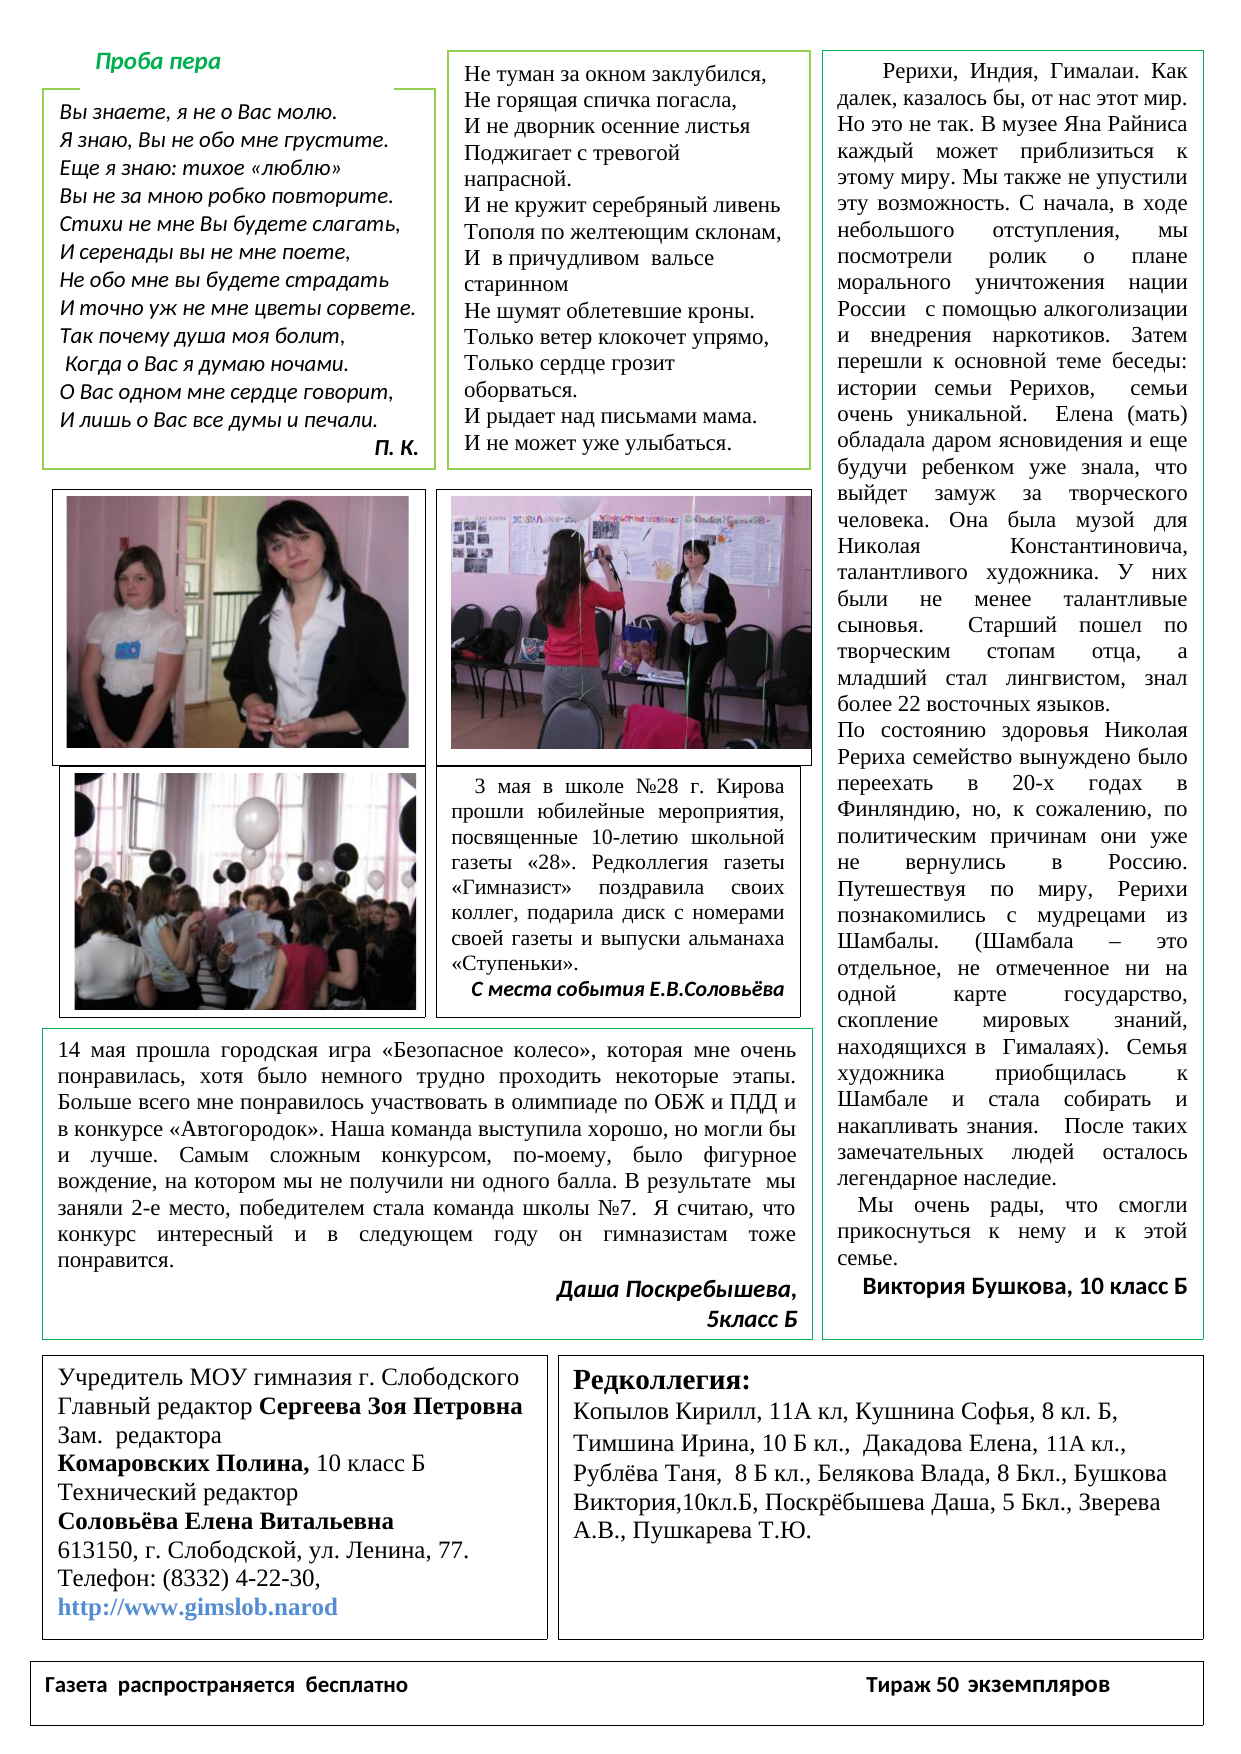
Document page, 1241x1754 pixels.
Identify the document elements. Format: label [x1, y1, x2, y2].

picture [451, 496, 811, 749]
picture [66, 496, 409, 748]
picture [74, 773, 417, 1010]
